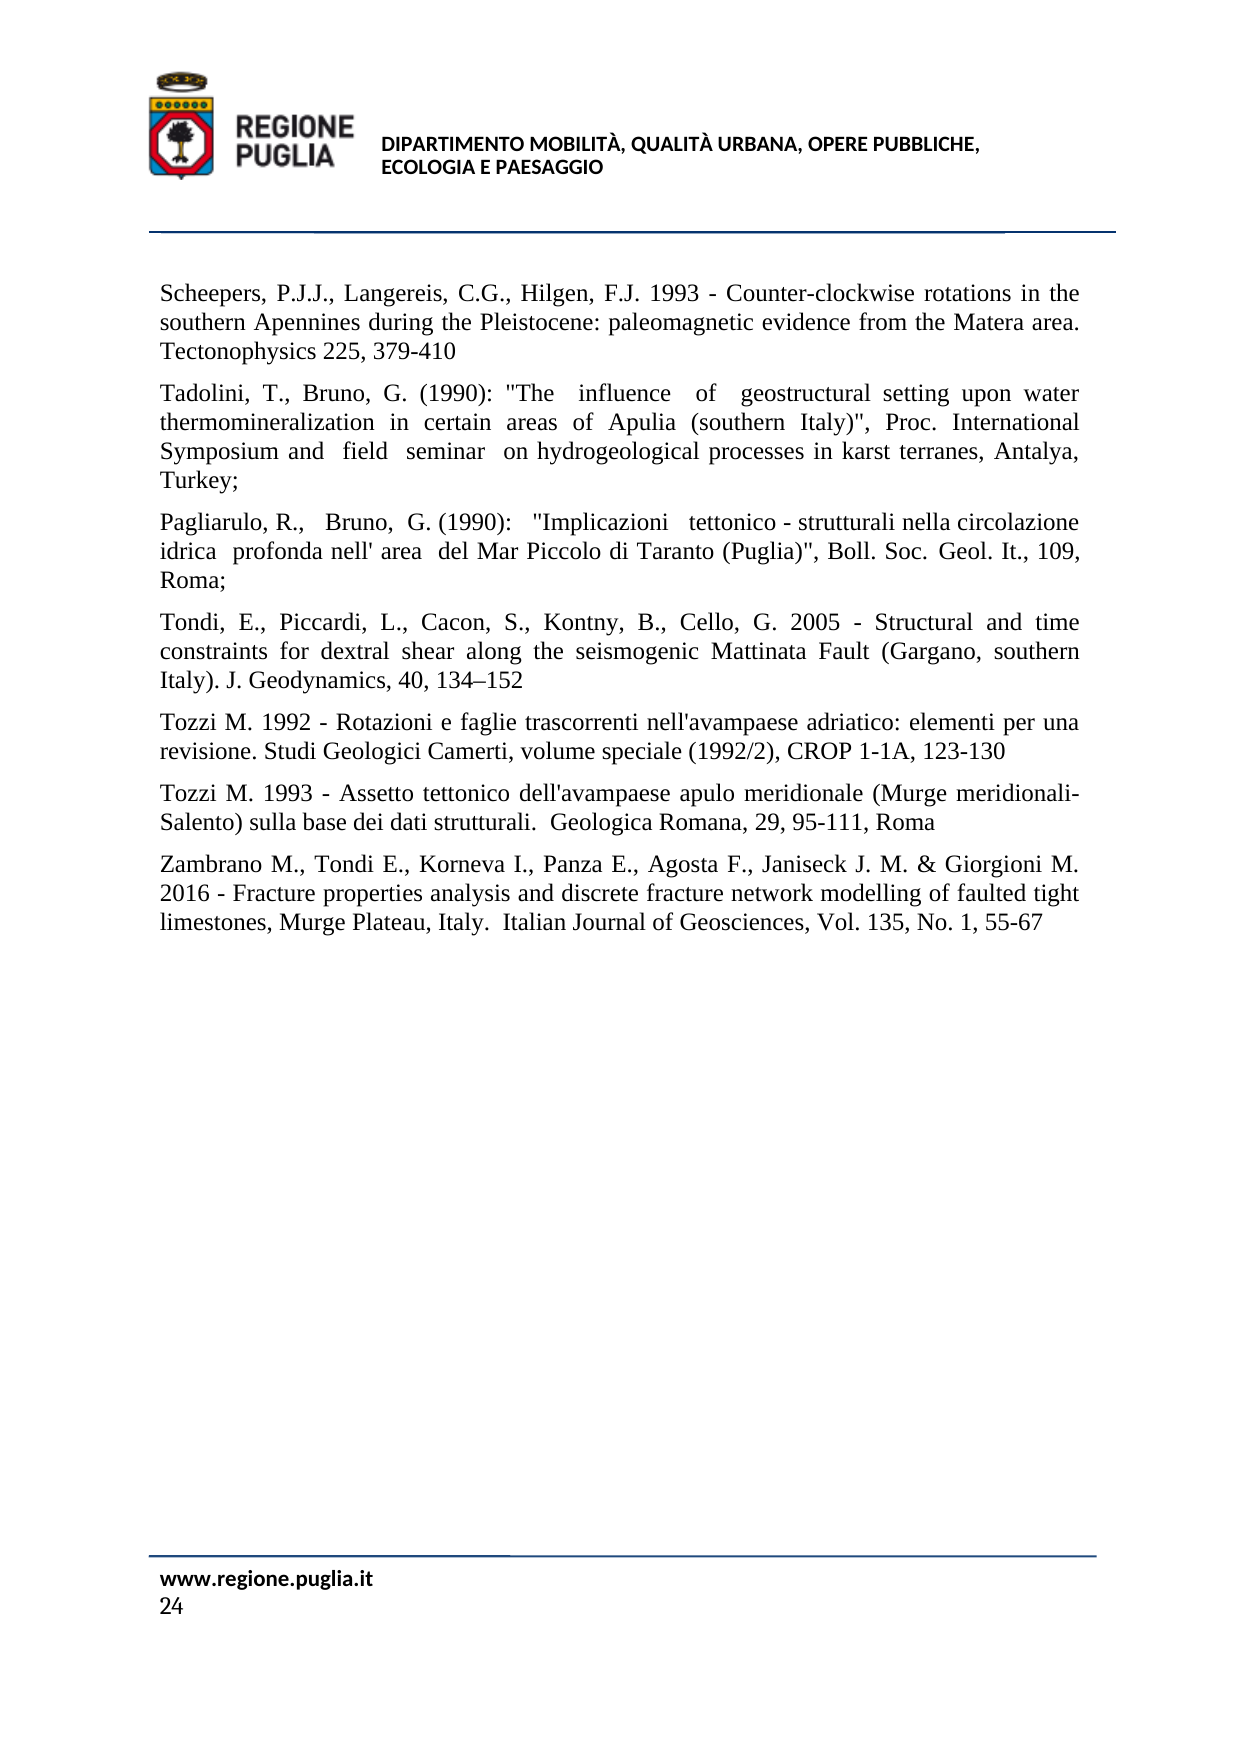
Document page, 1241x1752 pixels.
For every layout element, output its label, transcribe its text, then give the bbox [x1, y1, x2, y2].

text Tondi, E., Piccardi, L., Cacon, S., Kontny, B., Cello, G. 2005 - Structural and time constraints for dextral shear along the seismogenic Mattinata Fault (Gargano, southern Italy). J. Geodynamics, 40, 134–152 [159, 607, 1081, 694]
text Zambrano M., Tondi E., Korneva I., Panza E., Agosta F., Janiseck J. M. & Giorgioni M. 2016 - Fracture properties analysis and discrete fracture network modelling of faulted tight limestones, Murge Plateau, Italy. Italian Journal of Geosciences, Vol. 135, No. 1, 55-67 [159, 848, 1081, 936]
text Pagliarulo, R., Bruno, G. (1990): "Implicazioni tettonico - strutturali nella circolazione idrica profonda nell' area del Mar Piccolo di Taranto (Puglia)", Boll. Soc. Geol. It., 109, Roma; [159, 507, 1081, 594]
text Tozzi M. 1992 - Rotazioni e faglie trascorrenti nell'avampaese adriatico: elementi per una revisione. Studi Geologici Camerti, volume speciale (1992/2), CROP 1-1A, 123-130 [159, 707, 1081, 765]
text Tadolini, T., Bruno, G. (1990): "The influence of geostructural setting upon water thermomineralization in certain areas of Apulia (southern Italy)", Proc. International Symposium and field seminar on hydrogeological processes in karst terranes, Antalya, Turkey; [159, 378, 1081, 494]
text Scheepers, P.J.J., Langereis, C.G., Hilgen, F.J. 1993 - Counter-clockwise rotations in the southern Apennines during the Pleistocene: paleomagnetic evidence from the Matera area. Tectonophysics 225, 379-410 [159, 278, 1081, 365]
text Tozzi M. 1993 - Assetto tettonico dell'avampaese apulo meridionale (Murge meridionali-Salento) sulla base dei dati strutturali. Geologica Romana, 29, 95-111, Roma [159, 778, 1081, 836]
